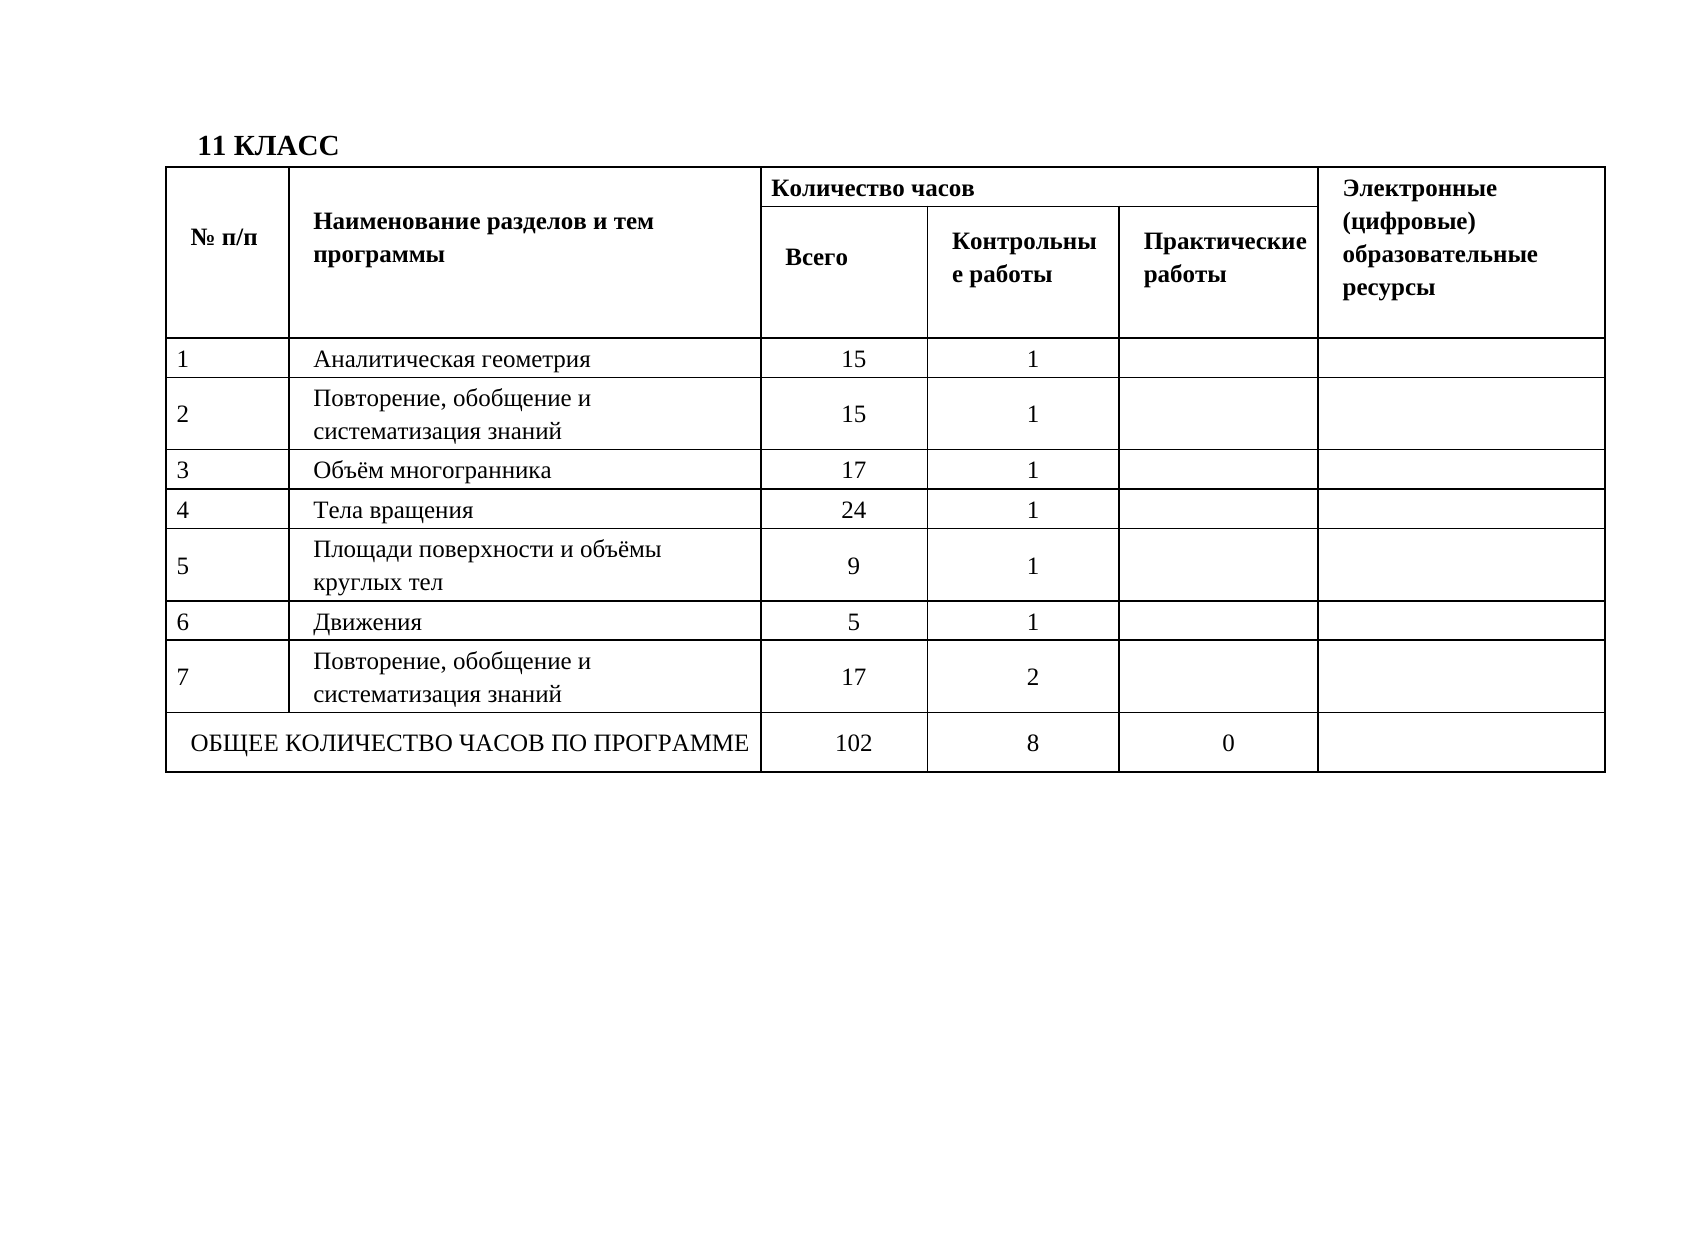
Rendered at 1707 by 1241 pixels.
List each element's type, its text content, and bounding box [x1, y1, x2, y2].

table_cell 17 [762, 641, 927, 712]
table_cell Аналитическая геометрия [290, 339, 760, 376]
text 11 КЛАСС [190, 128, 1618, 161]
table_cell 1 [928, 450, 1118, 488]
table_cell 15 [762, 339, 927, 376]
table_cell 102 [762, 713, 927, 771]
table_cell Тела вращения [290, 490, 760, 527]
table_cell [1319, 529, 1604, 600]
table_cell 5 [762, 602, 927, 639]
table_cell 1 [928, 529, 1118, 600]
table_cell 1 [928, 490, 1118, 527]
table_cell 1 [928, 378, 1118, 449]
table_cell [1120, 339, 1317, 376]
table_header Количество часов [762, 168, 1317, 206]
table_cell [1120, 378, 1317, 449]
table_cell [1319, 450, 1604, 488]
table_cell [1319, 713, 1604, 771]
table_cell Практические работы [1120, 207, 1317, 337]
table_header Наименование разделов и тем программы [290, 168, 760, 337]
table_cell ОБЩЕЕ КОЛИЧЕСТВО ЧАСОВ ПО ПРОГРАММЕ [167, 713, 760, 771]
table_cell [1120, 602, 1317, 639]
table_cell Объём многогранника [290, 450, 760, 488]
table_cell 4 [167, 490, 288, 527]
table_cell 9 [762, 529, 927, 600]
table_cell Повторение, обобщение и систематизация знаний [290, 641, 760, 712]
table_cell 1 [167, 339, 288, 376]
table_cell [1120, 641, 1317, 712]
table_cell 2 [928, 641, 1118, 712]
table_cell [1319, 339, 1604, 376]
table_cell [1120, 490, 1317, 527]
table_cell 0 [1120, 713, 1317, 771]
table_cell 17 [762, 450, 927, 488]
table_cell Площади поверхности и объёмы круглых тел [290, 529, 760, 600]
table_cell 8 [928, 713, 1118, 771]
table_cell [1319, 490, 1604, 527]
table_cell [1319, 602, 1604, 639]
table_cell 1 [928, 602, 1118, 639]
table_header Электронные (цифровые) образовательные ресурсы [1319, 168, 1604, 337]
table_cell 7 [167, 641, 288, 712]
table_cell [1120, 529, 1317, 600]
table_cell [1319, 641, 1604, 712]
table_cell 2 [167, 378, 288, 449]
table_cell 24 [762, 490, 927, 527]
table_cell 3 [167, 450, 288, 488]
table_cell [1319, 378, 1604, 449]
table_header № п/п [167, 168, 288, 337]
table_cell 1 [928, 339, 1118, 376]
table_cell 5 [167, 529, 288, 600]
table_cell Контрольные работы [928, 207, 1118, 337]
table_cell Всего [762, 207, 927, 337]
table_cell 6 [167, 602, 288, 639]
table_cell [1120, 450, 1317, 488]
table_cell 15 [762, 378, 927, 449]
table_cell Повторение, обобщение и систематизация знаний [290, 378, 760, 449]
table_cell Движения [290, 602, 760, 639]
